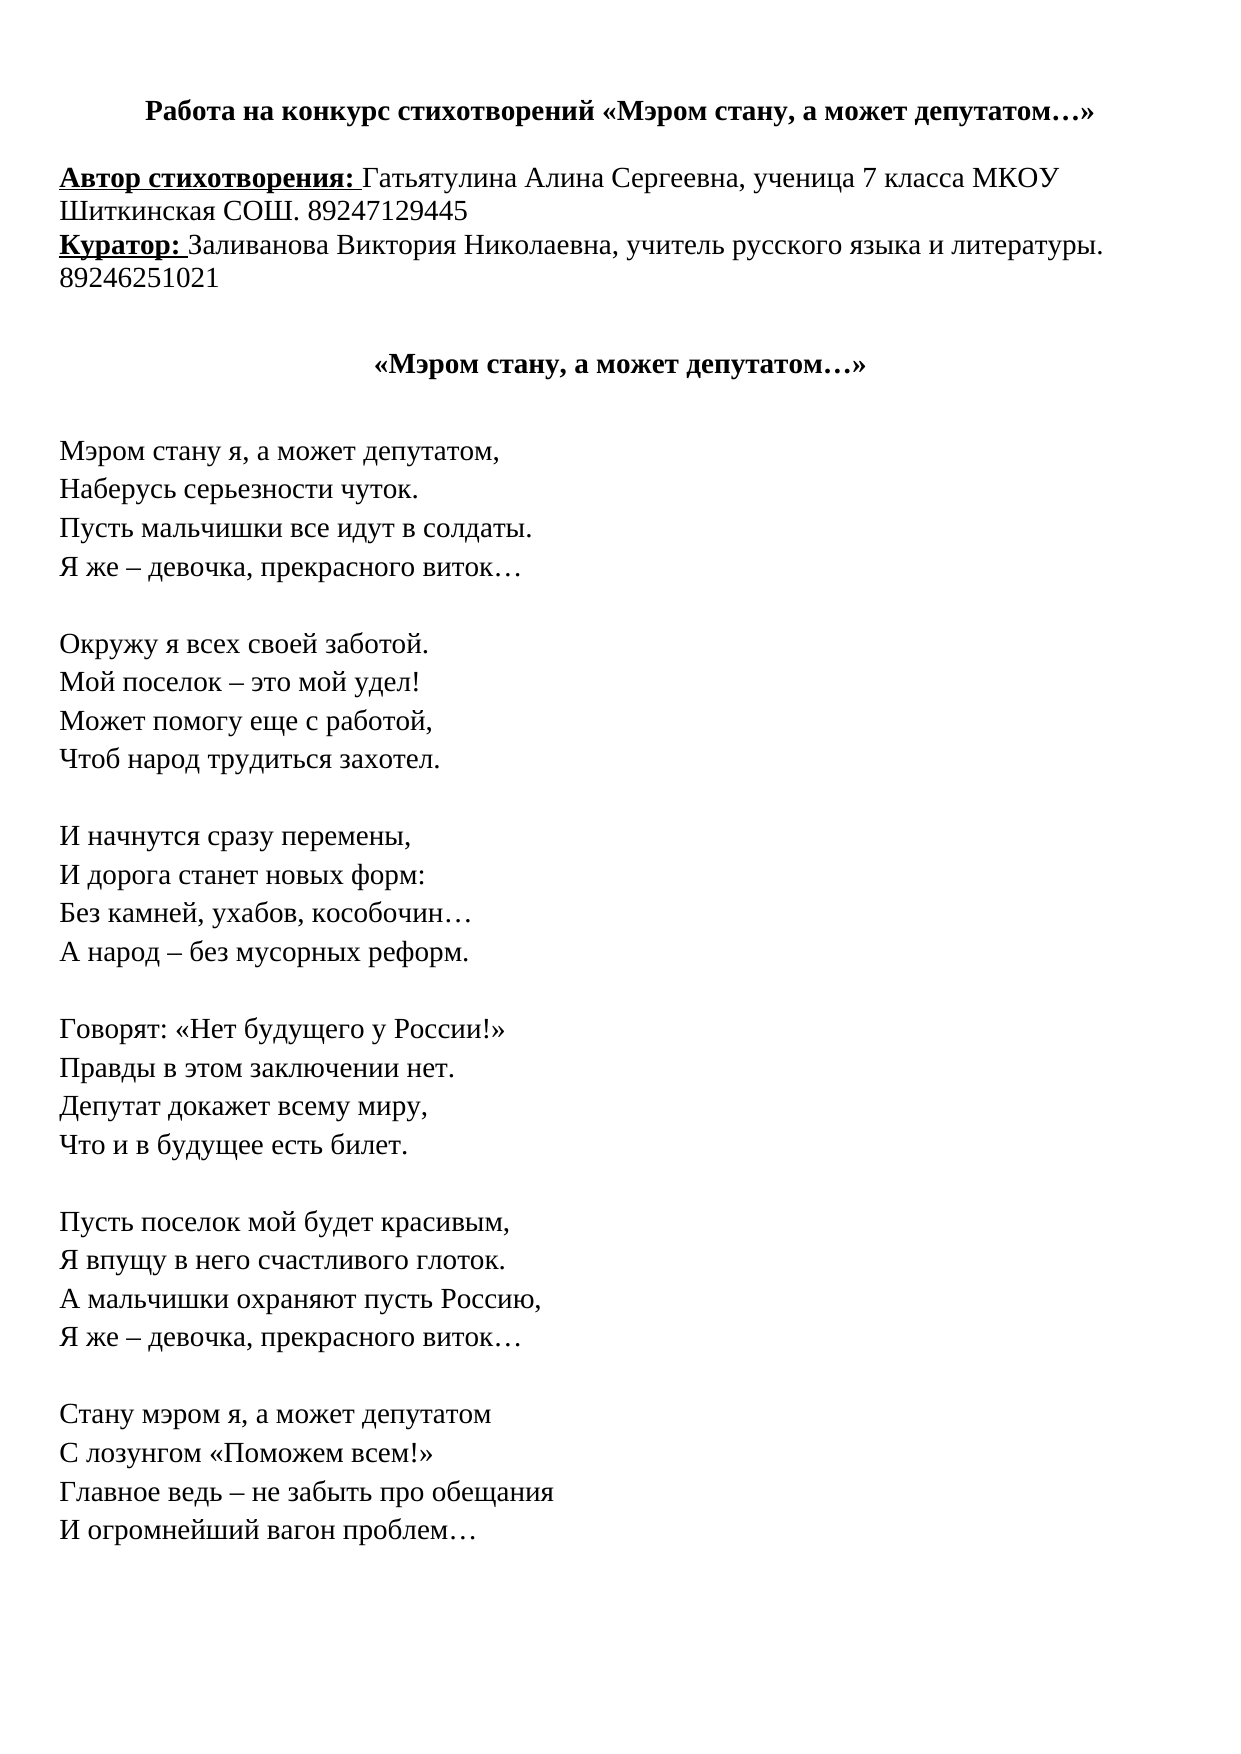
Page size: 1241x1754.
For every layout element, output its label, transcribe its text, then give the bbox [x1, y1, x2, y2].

text С лозунгом «Поможем всем!» [59, 1435, 1181, 1469]
text Главное ведь – не забыть про обещания [59, 1474, 1181, 1507]
text Стану мэром я, а может депутатом [59, 1397, 1181, 1430]
text Окружу я всех своей заботой. [59, 626, 1181, 659]
text И начнутся сразу перемены, [59, 818, 1181, 852]
text Пусть мальчишки все идут в солдаты. [59, 510, 1181, 544]
text Я впущу в него счастливого глоток. [59, 1242, 1181, 1276]
text И дорога станет новых форм: [59, 857, 1181, 891]
text А мальчишки охраняют пусть Россию, [59, 1281, 1181, 1314]
text Что и в будущее есть билет. [59, 1127, 1181, 1160]
text Чтоб народ трудиться захотел. [59, 741, 1181, 775]
text Работа на конкурс стихотворений «Мэром стану, а может депутатом…» [59, 93, 1181, 126]
text Куратор: Заливанова Виктория Николаевна, учитель русского языка и литературы. 89246251021 [59, 227, 1181, 294]
text Мой поселок – это мой удел! [59, 664, 1181, 698]
text Наберусь серьезности чуток. [59, 472, 1181, 505]
text «Мэром стану, а может депутатом…» [59, 347, 1181, 380]
text Я же – девочка, прекрасного виток… [59, 549, 1181, 582]
text Пусть поселок мой будет красивым, [59, 1204, 1181, 1237]
text Мэром стану я, а может депутатом, [59, 433, 1181, 467]
text Я же – девочка, прекрасного виток… [59, 1319, 1181, 1353]
text Депутат докажет всему миру, [59, 1088, 1181, 1122]
text Может помогу еще с работой, [59, 703, 1181, 736]
text А народ – без мусорных реформ. [59, 934, 1181, 968]
text Правды в этом заключении нет. [59, 1050, 1181, 1083]
text Автор стихотворения: Гатьятулина Алина Сергеевна, ученица 7 класса МКОУ Шиткинская СОШ. 89247129445 [59, 160, 1181, 227]
text И огромнейший вагон проблем… [59, 1512, 1181, 1546]
text Без камней, ухабов, кособочин… [59, 896, 1181, 929]
text Говорят: «Нет будущего у России!» [59, 1011, 1181, 1045]
